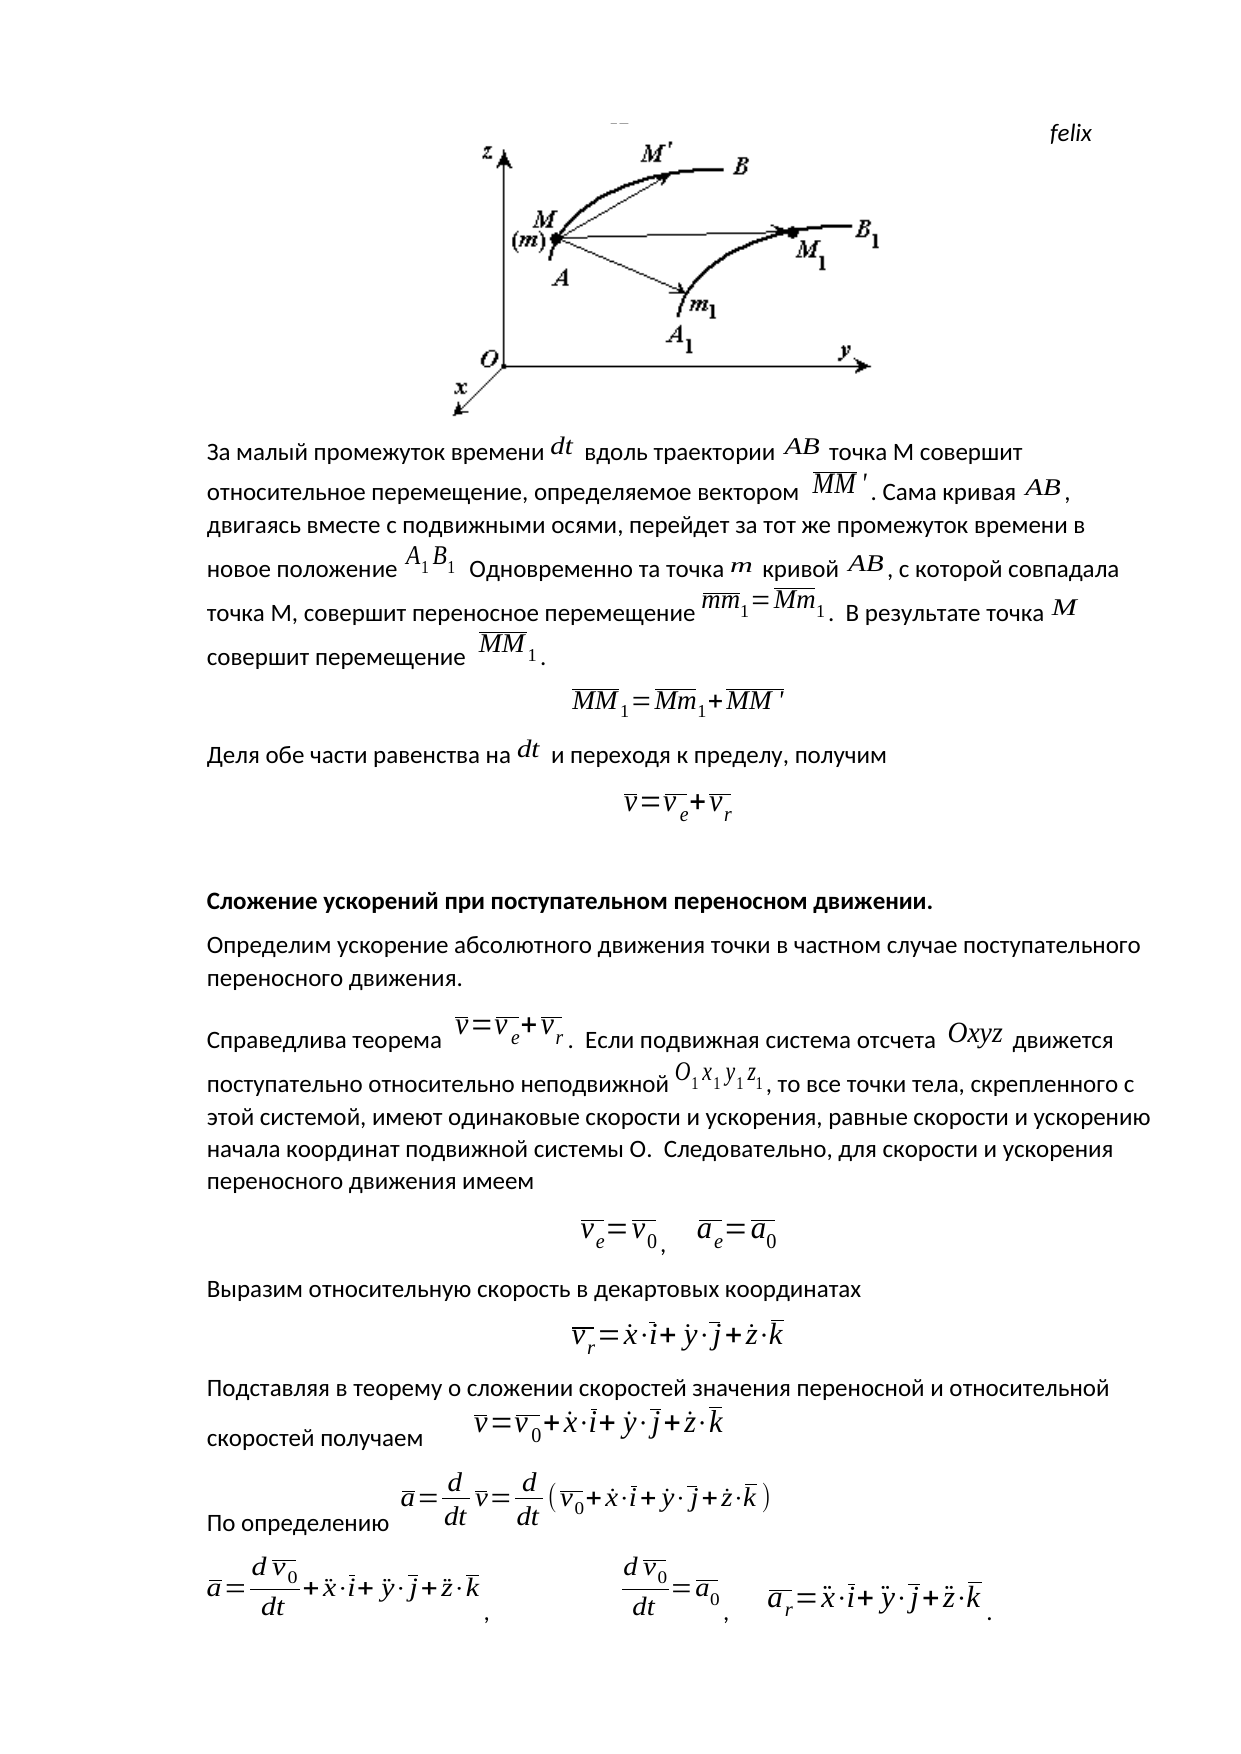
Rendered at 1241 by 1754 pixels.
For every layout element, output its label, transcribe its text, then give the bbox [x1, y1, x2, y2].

picture [439, 124, 890, 424]
text Подставляя в теорему о сложении скоростей значения переносной и относительной скоростей получаем [207, 1372, 1152, 1453]
text Определим ускорение абсолютного движения точки в частном случае поступательного переносного движения. [207, 930, 1152, 992]
text Выразим относительную скорость в декартовых координатах [207, 1273, 1152, 1303]
text По определению [207, 1467, 1152, 1538]
text , , . [207, 1552, 1152, 1627]
text Сложение ускорений при поступательном переносном движении. [207, 885, 1152, 915]
text , [207, 1210, 1152, 1259]
text Деля обе части равенства на и переходя к пределу, получим [207, 735, 1152, 770]
text Справедлива теорема . Если подвижная система отсчета движется поступательно относительно неподвижной , то все точки тела, скрепленного с этой системой, имеют одинаковые скорости и ускорения, равные скорости и ускорению начала координат подвижной системы О. Следовательно, для скорости и ускорения переносного движения имеем [207, 1007, 1152, 1196]
